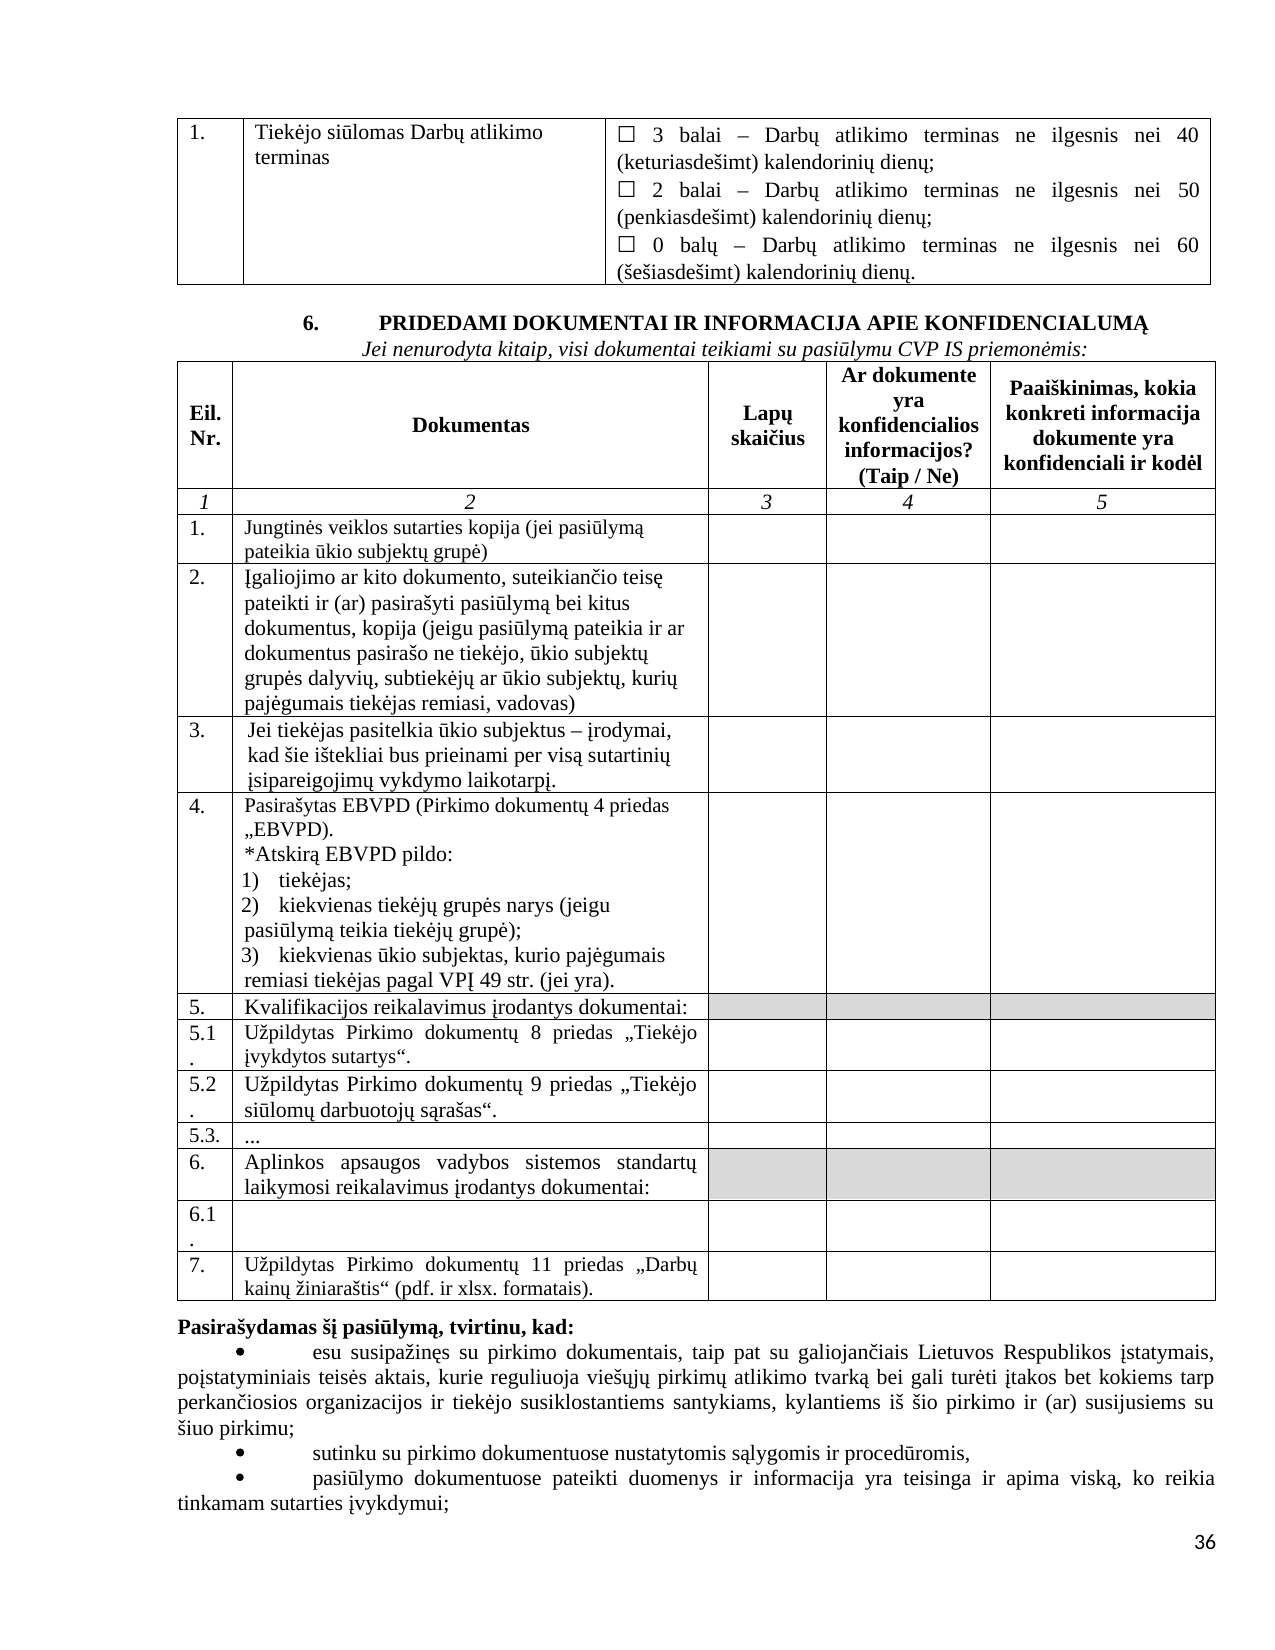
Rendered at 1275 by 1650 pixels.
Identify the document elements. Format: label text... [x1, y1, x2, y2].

table_cell [991, 1201, 1215, 1251]
table_cell [827, 1149, 990, 1199]
table_cell [709, 1252, 826, 1300]
table_cell [827, 717, 990, 792]
table_cell 7. [178, 1252, 232, 1300]
table_cell [991, 1071, 1215, 1122]
table_header Paaiškinimas, kokia konkreti informacija dokumente yra konfidenciali ir kodėl [991, 362, 1215, 488]
table_cell [827, 793, 990, 993]
table_cell Tiekėjo siūlomas Darbų atlikimo terminas [244, 119, 605, 284]
text Pasirašydamas šį pasiūlymą, tvirtinu, kad: [177, 1314, 1216, 1339]
list pasiūlymo dokumentuose pateikti duomenys ir informacija yra teisinga ir apima viską, ko reikia tinkamam sutarties įvykdymui; [177, 1465, 1216, 1515]
table_cell [709, 1071, 826, 1122]
table_cell 5. [178, 994, 232, 1019]
table_cell [709, 717, 826, 792]
table_cell 3 [709, 489, 826, 514]
list sutinku su pirkimo dokumentuose nustatytomis sąlygomis ir procedūromis, [177, 1440, 1216, 1465]
table_cell [709, 793, 826, 993]
table_cell [709, 1201, 826, 1251]
table_cell 6. [178, 1149, 232, 1199]
table_cell [991, 717, 1215, 792]
table_cell Užpildytas Pirkimo dokumentų 9 priedas „Tiekėjo siūlomų darbuotojų sąrašas“. [233, 1071, 708, 1122]
table_cell [709, 1020, 826, 1070]
table_cell [991, 1020, 1215, 1070]
table_cell [827, 1201, 990, 1251]
table_cell 1 [178, 489, 232, 514]
list PRIDEDAMI DOKUMENTAI IR INFORMACIJA APIE KONFIDENCIALUMĄ [177, 310, 1216, 336]
table_cell [827, 994, 990, 1019]
table_cell Pasirašytas EBVPD (Pirkimo dokumentų 4 priedas „EBVPD). *Atskirą EBVPD pildo: tiekėjas; kiekvienas tiekėjų grupės narys (jeigu pasiūlymą teikia tiekėjų grupė); kiekvienas ūkio subjektas, kurio pajėgumais remiasi tiekėjas pagal VPĮ 49 str. (jei yra). [233, 793, 708, 993]
table_cell Užpildytas Pirkimo dokumentų 11 priedas „Darbų kainų žiniaraštis“ (pdf. ir xlsx. formatais). [233, 1252, 708, 1300]
table_cell [709, 994, 826, 1019]
table_cell 2 [233, 489, 708, 514]
table_cell Aplinkos apsaugos vadybos sistemos standartų laikymosi reikalavimus įrodantys dokumentai: [233, 1149, 708, 1199]
table_cell 6.1. [178, 1201, 232, 1251]
table_cell [991, 994, 1215, 1019]
table_cell 5.3. [178, 1123, 232, 1148]
table_cell [991, 564, 1215, 716]
table_cell 1. [178, 515, 232, 563]
table_cell 3 balai – Darbų atlikimo terminas ne ilgesnis nei 40 (keturiasdešimt) kalendorinių dienų; 2 balai – Darbų atlikimo terminas ne ilgesnis nei 50 (penkiasdešimt) kalendorinių dienų; 0 balų – Darbų atlikimo terminas ne ilgesnis nei 60 (šešiasdešimt) kalendorinių dienų. [606, 119, 1210, 284]
table_cell 4 [827, 489, 990, 514]
table_cell [709, 564, 826, 716]
table_cell [709, 1149, 826, 1199]
list Jei nenurodyta kitaip, visi dokumentai teikiami su pasiūlymu CVP IS priemonėmis: [177, 336, 1216, 361]
table_cell 5.2. [178, 1071, 232, 1122]
table_cell 3. [178, 717, 232, 792]
table_cell [991, 1149, 1215, 1199]
table_cell [827, 1123, 990, 1148]
table_cell Įgaliojimo ar kito dokumento, suteikiančio teisę pateikti ir (ar) pasirašyti pasiūlymą bei kitus dokumentus, kopija (jeigu pasiūlymą pateikia ir ar dokumentus pasirašo ne tiekėjo, ūkio subjektų grupės dalyvių, subtiekėjų ar ūkio subjektų, kurių pajėgumais tiekėjas remiasi, vadovas) [233, 564, 708, 716]
table_cell [991, 793, 1215, 993]
table_cell ... [233, 1123, 708, 1148]
list esu susipažinęs su pirkimo dokumentais, taip pat su galiojančiais Lietuvos Respublikos įstatymais, poįstatyminiais teisės aktais, kurie reguliuoja viešųjų pirkimų atlikimo tvarką bei gali turėti įtakos bet kokiems tarp perkančiosios organizacijos ir tiekėjo susiklostantiems santykiams, kylantiems iš šio pirkimo ir (ar) susijusiems su šiuo pirkimu; [177, 1339, 1216, 1440]
table_cell 5 [991, 489, 1215, 514]
table_cell [233, 1201, 708, 1251]
table_cell 1. [178, 119, 243, 284]
table_header Eil. Nr. [178, 362, 232, 488]
table_cell [827, 1071, 990, 1122]
table_cell [991, 515, 1215, 563]
table_cell 5.1. [178, 1020, 232, 1070]
table_header Dokumentas [233, 362, 708, 488]
table_cell [991, 1123, 1215, 1148]
table_cell Užpildytas Pirkimo dokumentų 8 priedas „Tiekėjo įvykdytos sutartys“. [233, 1020, 708, 1070]
table_cell [827, 515, 990, 563]
table_cell [991, 1252, 1215, 1300]
table_cell [709, 515, 826, 563]
table_cell Jungtinės veiklos sutarties kopija (jei pasiūlymą pateikia ūkio subjektų grupė) [233, 515, 708, 563]
table_cell [827, 1020, 990, 1070]
table_cell Jei tiekėjas pasitelkia ūkio subjektus – įrodymai, kad šie ištekliai bus prieinami per visą sutartinių įsipareigojimų vykdymo laikotarpį. [233, 717, 708, 792]
table_header Ar dokumente yra konfidencialios informacijos? (Taip / Ne) [827, 362, 990, 488]
table_cell [709, 1123, 826, 1148]
table_cell 4. [178, 793, 232, 993]
table_cell 2. [178, 564, 232, 716]
table_header Lapų skaičius [709, 362, 826, 488]
table_cell [827, 1252, 990, 1300]
table_cell Kvalifikacijos reikalavimus įrodantys dokumentai: [233, 994, 708, 1019]
table_cell [827, 564, 990, 716]
